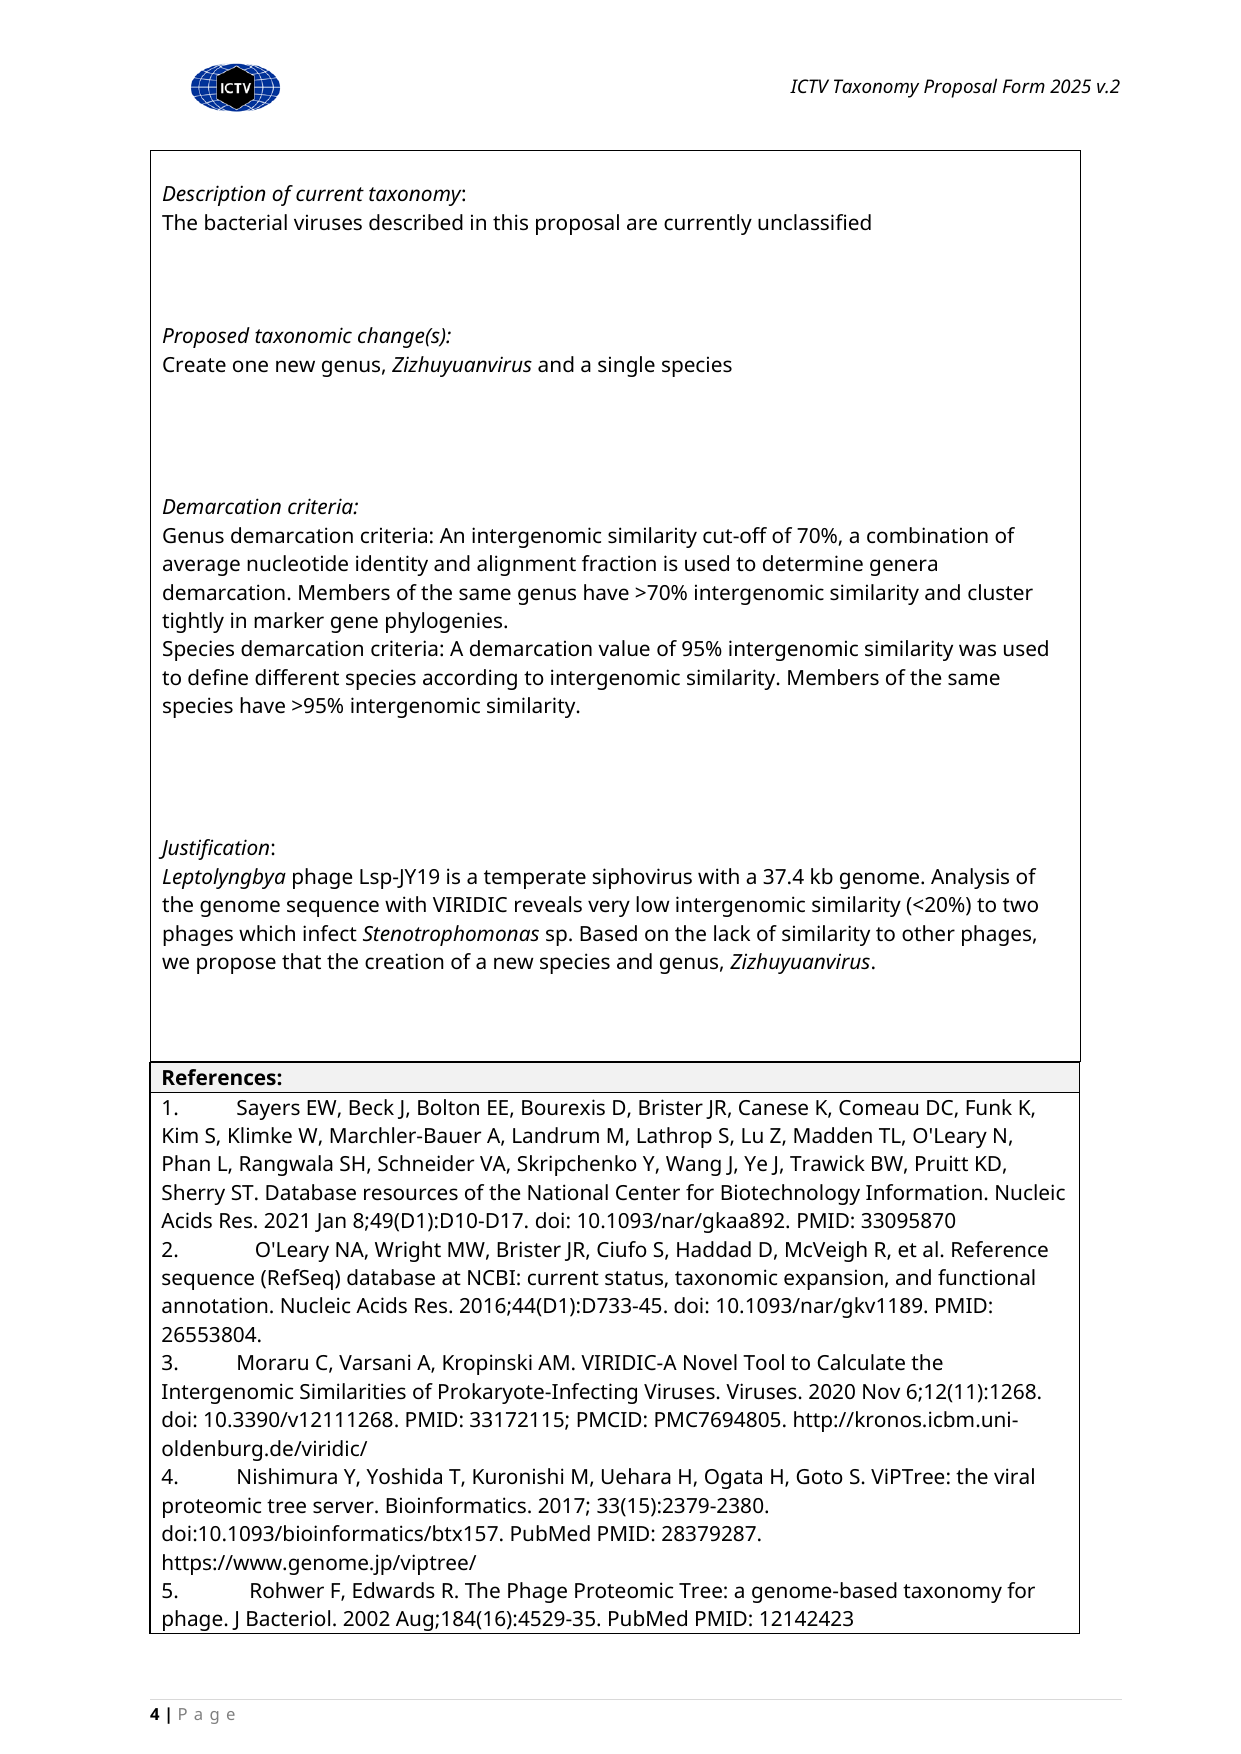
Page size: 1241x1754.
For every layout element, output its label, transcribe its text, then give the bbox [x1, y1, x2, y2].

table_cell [151, 151, 1080, 1061]
picture [190, 56, 282, 113]
table_header References: [151, 1063, 1079, 1092]
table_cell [151, 1093, 1079, 1633]
